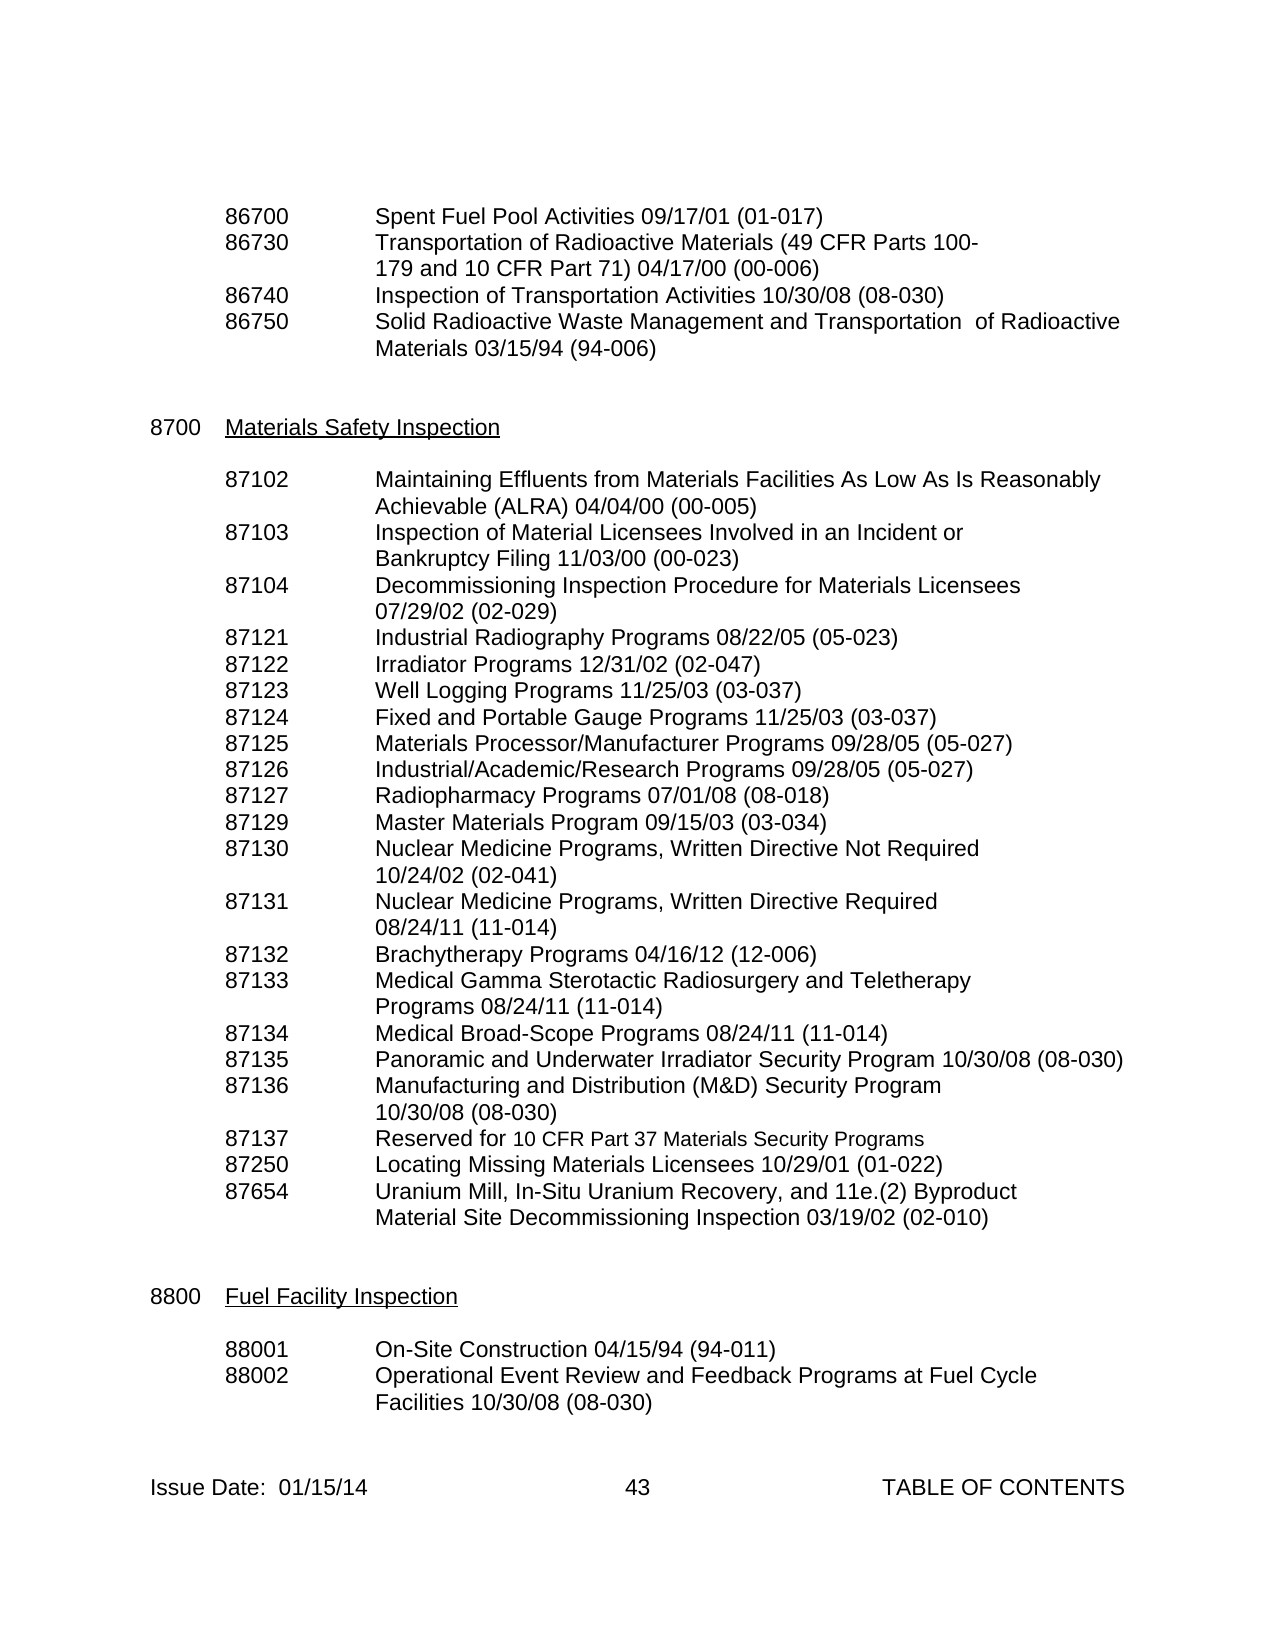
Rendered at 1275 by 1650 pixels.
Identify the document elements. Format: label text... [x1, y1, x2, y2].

text 87121 Industrial Radiography Programs 08/22/05 (05-023) [150, 624, 1125, 651]
text 87137 Reserved for 10 CFR Part 37 Materials Security Programs [150, 1125, 1125, 1151]
text 87250 Locating Missing Materials Licensees 10/29/01 (01-022) [150, 1151, 1125, 1178]
text 87104 Decommissioning Inspection Procedure for Materials Licensees [150, 572, 1125, 598]
text 87124 Fixed and Portable Gauge Programs 11/25/03 (03-037) [150, 703, 1125, 730]
text 88002 Operational Event Review and Feedback Programs at Fuel Cycle Facilities 10/30/08 (08-030) [150, 1362, 1125, 1415]
text 07/29/02 (02-029) [150, 598, 1125, 624]
text 87129 Master Materials Program 09/15/03 (03-034) [150, 809, 1125, 835]
text 86740 Inspection of Transportation Activities 10/30/08 (08-030) [150, 282, 1125, 308]
text 87102 Maintaining Effluents from Materials Facilities As Low As Is Reasonably Achievable (ALRA) 04/04/00 (00-005) [150, 466, 1125, 519]
text 87130 Nuclear Medicine Programs, Written Directive Not Required [150, 835, 1125, 862]
text 87136 Manufacturing and Distribution (M&D) Security Program [225, 1072, 1125, 1099]
text 86730 Transportation of Radioactive Materials (49 CFR Parts 100- [150, 229, 1125, 255]
text 87123 Well Logging Programs 11/25/03 (03-037) [150, 677, 1125, 703]
text 87125 Materials Processor/Manufacturer Programs 09/28/05 (05-027) [150, 730, 1125, 756]
text Material Site Decommissioning Inspection 03/19/02 (02-010) [150, 1204, 1125, 1231]
text 08/24/11 (11-014) [150, 914, 1125, 941]
text Bankruptcy Filing 11/03/00 (00-023) [150, 545, 1125, 572]
text 10/24/02 (02-041) [150, 862, 1125, 888]
text 87132 Brachytherapy Programs 04/16/12 (12-006) [150, 941, 1125, 967]
text 8800 Fuel Facility Inspection [150, 1283, 1125, 1309]
text 87131 Nuclear Medicine Programs, Written Directive Required [150, 888, 1125, 914]
text 87103 Inspection of Material Licensees Involved in an Incident or [150, 519, 1125, 545]
text 87126 Industrial/Academic/Research Programs 09/28/05 (05-027) [150, 756, 1125, 782]
text 87133 Medical Gamma Sterotactic Radiosurgery and Teletherapy [150, 967, 1125, 993]
text 88001 On-Site Construction 04/15/94 (94-011) [150, 1336, 1125, 1362]
text 87122 Irradiator Programs 12/31/02 (02-047) [150, 651, 1125, 677]
text 87134 Medical Broad-Scope Programs 08/24/11 (11-014) [150, 1020, 1125, 1046]
text 87135 Panoramic and Underwater Irradiator Security Program 10/30/08 (08-030) [150, 1046, 1125, 1072]
text Programs 08/24/11 (11-014) [150, 993, 1125, 1020]
text 87127 Radiopharmacy Programs 07/01/08 (08-018) [150, 782, 1125, 809]
text 179 and 10 CFR Part 71) 04/17/00 (00-006) [150, 255, 1125, 282]
text 8700 Materials Safety Inspection [150, 413, 1125, 440]
text 86750 Solid Radioactive Waste Management and Transportation of Radioactive Materials 03/15/94 (94-006) [150, 308, 1125, 361]
text 86700 Spent Fuel Pool Activities 09/17/01 (01-017) [150, 203, 1125, 229]
text 10/30/08 (08-030) [375, 1099, 1125, 1125]
text 87654 Uranium Mill, In-Situ Uranium Recovery, and 11e.(2) Byproduct [150, 1178, 1125, 1204]
